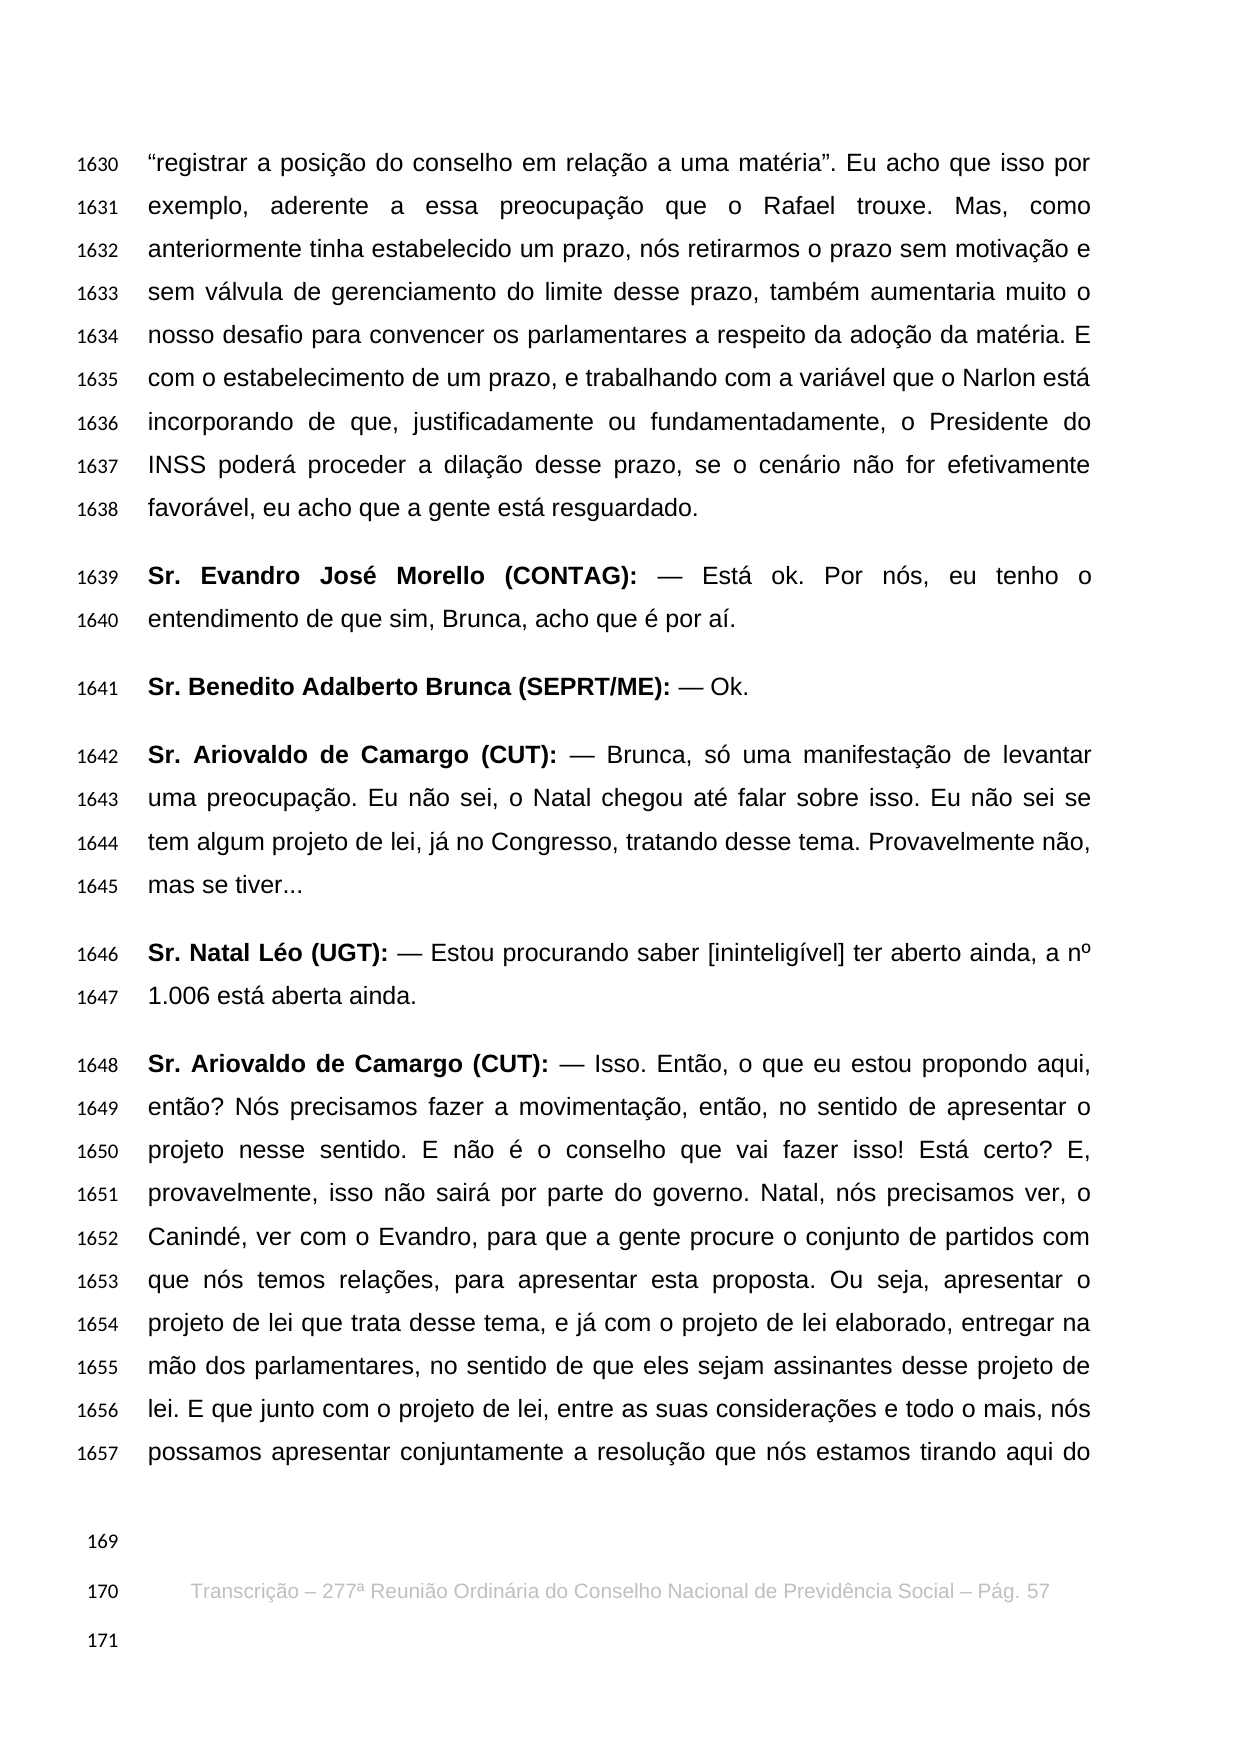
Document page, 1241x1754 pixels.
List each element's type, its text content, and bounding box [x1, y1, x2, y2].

text Sr. Natal Léo (UGT): — Estou procurando saber [ininteligível] ter aberto ainda, a nº 1.006 está aberta ainda. [148, 938, 1092, 1009]
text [148, 148, 1092, 521]
text Sr. Benedito Adalberto Brunca (SEPRT/ME): — Ok. [148, 672, 1092, 701]
text Sr. Evandro José Morello (CONTAG): — Está ok. Por nós, eu tenho o entendimento de que sim, Brunca, acho que é por aí. [148, 561, 1092, 633]
text Sr. Ariovaldo de Camargo (CUT): — Brunca, só uma manifestação de levantar uma preocupação. Eu não sei, o Natal chegou até falar sobre isso. Eu não sei se tem algum projeto de lei, já no Congresso, tratando desse tema. Provavelmente não, mas se tiver... [148, 740, 1092, 898]
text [148, 1049, 1092, 1466]
